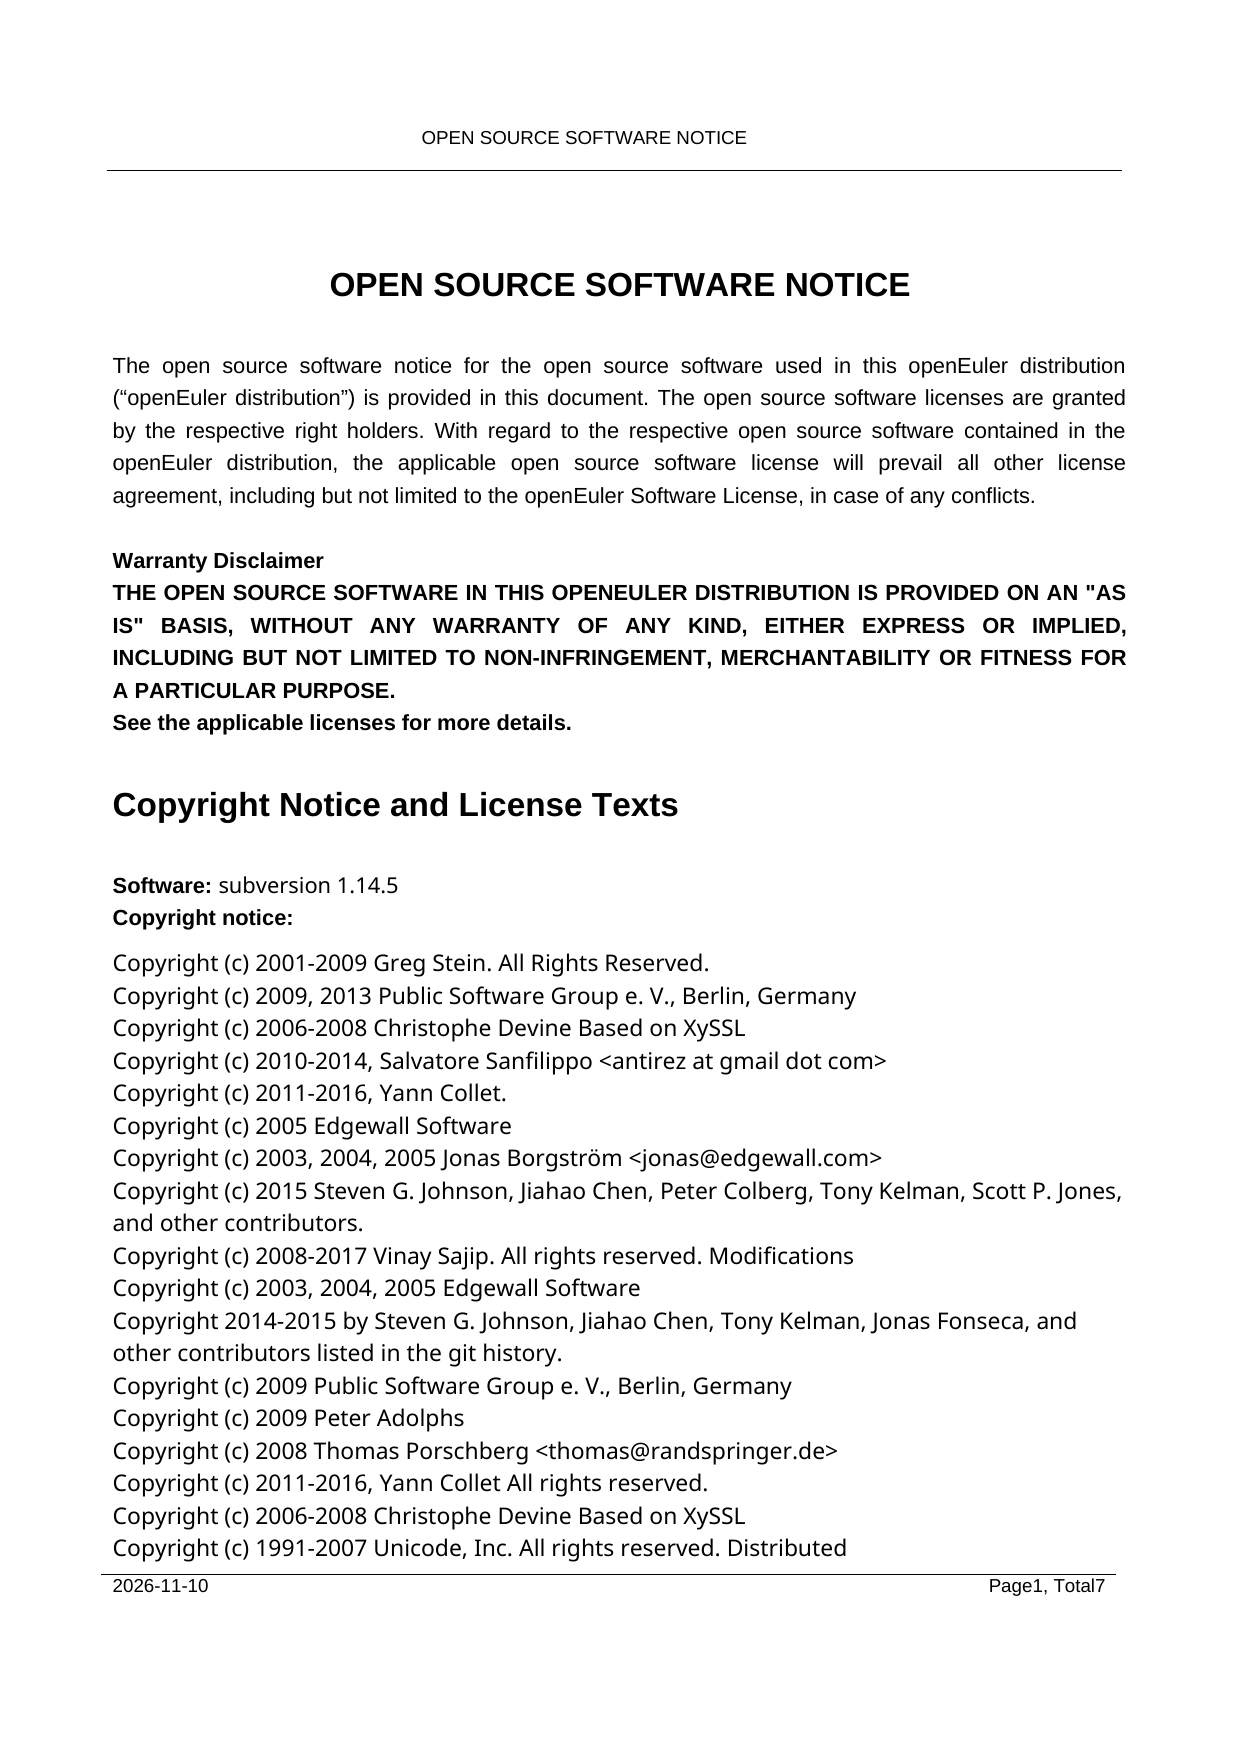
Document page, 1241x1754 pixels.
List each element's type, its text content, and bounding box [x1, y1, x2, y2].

title Software: subversion 1.14.5 [112, 869, 1128, 901]
text Copyright notice: [112, 901, 1128, 934]
text The open source software notice for the open source software used in this openEuler distribution (“openEuler distribution”) is provided in this document. The open source software licenses are granted by the respective right holders. With regard to the respective open source software contained in the openEuler distribution, the applicable open source software license will prevail all other license agreement, including but not limited to the openEuler Software License, in case of any conflicts. [112, 349, 1128, 511]
text THE OPEN SOURCE SOFTWARE IN THIS OPENEULER DISTRIBUTION IS PROVIDED ON AN "AS IS" BASIS, WITHOUT ANY WARRANTY OF ANY KIND, EITHER EXPRESS OR IMPLIED, INCLUDING BUT NOT LIMITED TO NON-INFRINGEMENT, MERCHANTABILITY OR FITNESS FOR A PARTICULAR PURPOSE. See the applicable licenses for more details. [112, 576, 1128, 739]
text OPEN SOURCE SOFTWARE NOTICE [112, 251, 1128, 316]
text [112, 947, 1128, 1564]
text Warranty Disclaimer [112, 544, 1128, 576]
text Copyright Notice and License Texts [112, 771, 1128, 836]
